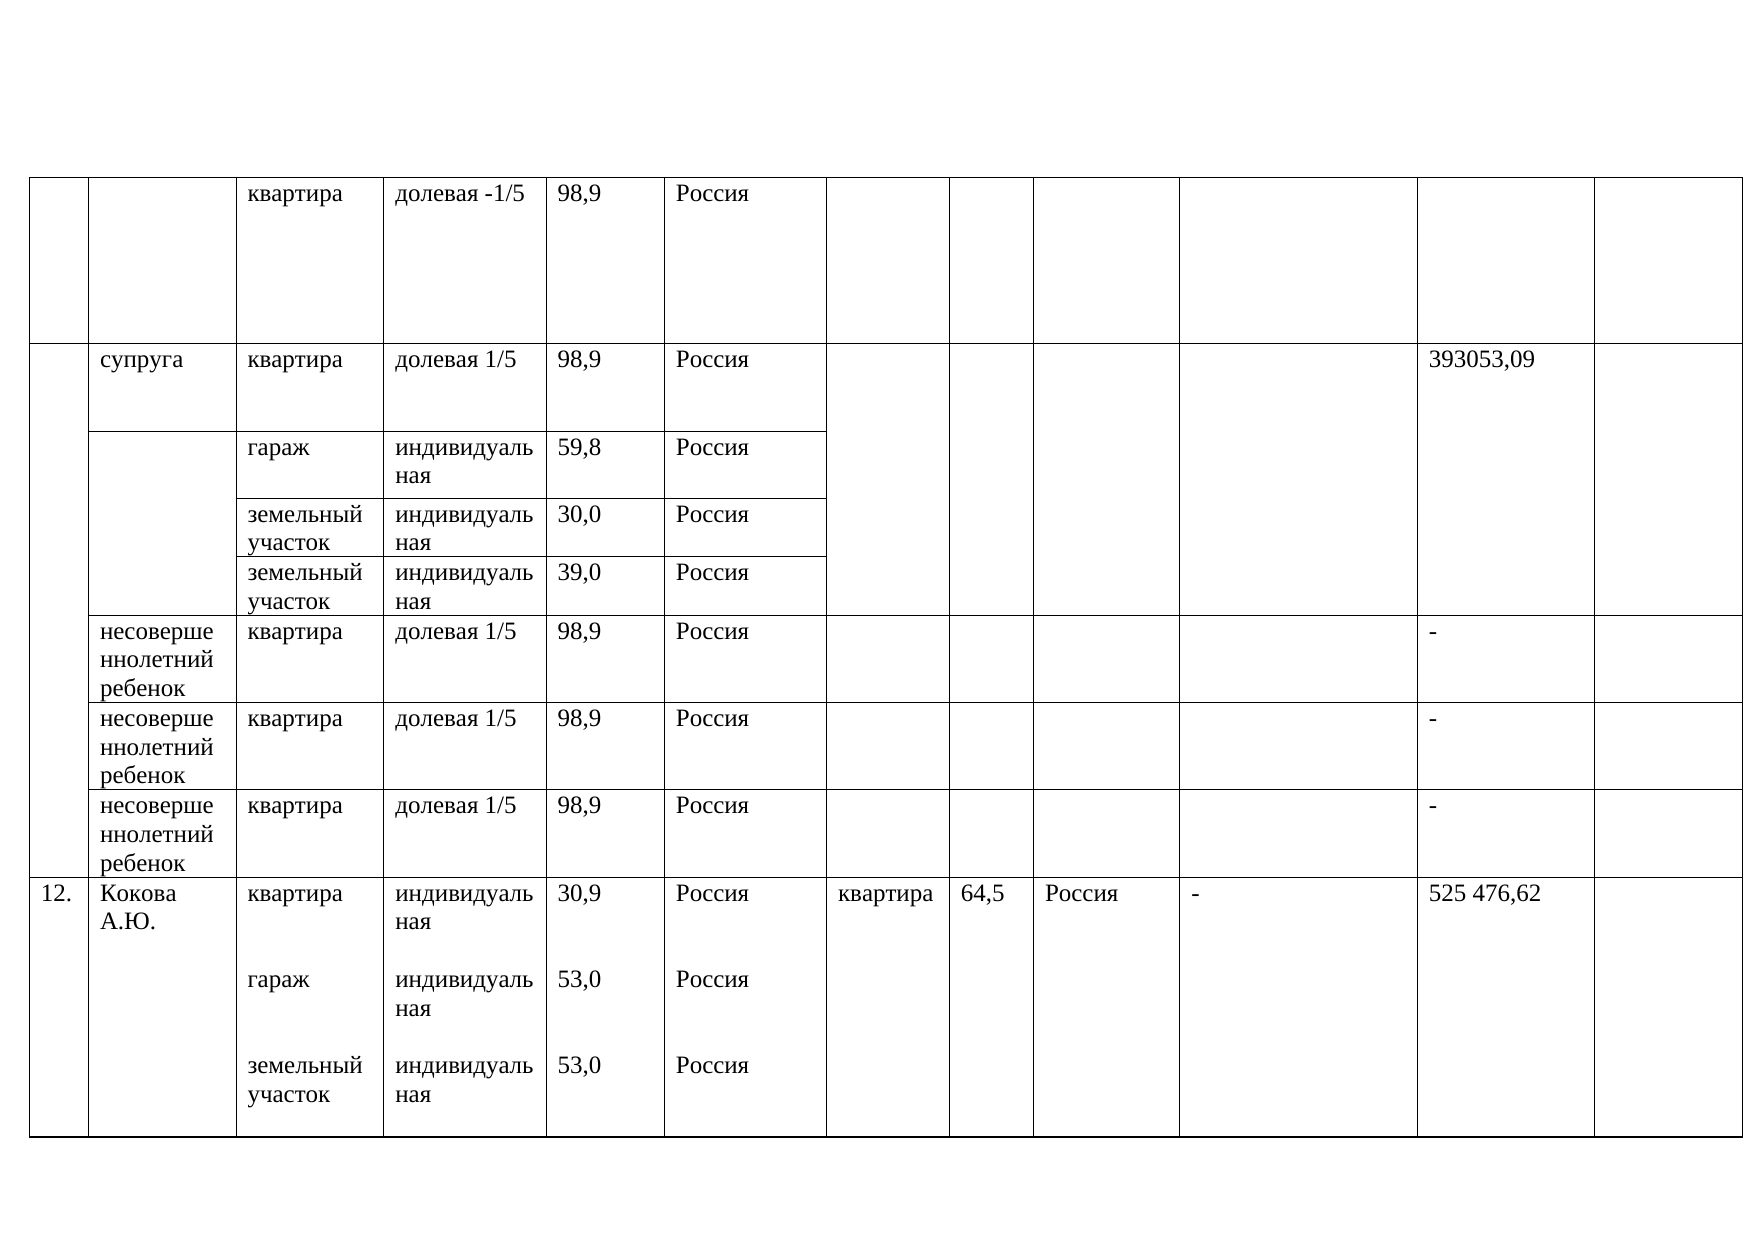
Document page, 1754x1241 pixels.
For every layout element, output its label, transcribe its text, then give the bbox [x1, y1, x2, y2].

table_cell [1180, 178, 1417, 343]
table_cell [1180, 616, 1417, 702]
table_cell [1034, 616, 1179, 702]
table_cell квартира [237, 178, 383, 343]
table_cell гараж [237, 432, 383, 498]
table_cell несовершеннолетний ребенок [89, 790, 236, 877]
table_cell индивидуальная [384, 499, 546, 556]
table_cell Россия [665, 344, 826, 431]
table_cell индивидуальная [384, 432, 546, 498]
table_cell Россия [665, 557, 826, 615]
table_cell 98,9 [547, 178, 664, 343]
table_cell 39,0 [547, 557, 664, 615]
table_cell долевая 1/5 [384, 790, 546, 877]
table_cell квартира [237, 344, 383, 431]
table_cell индивидуальная [384, 557, 546, 615]
table_cell 98,9 [547, 790, 664, 877]
table_cell [1595, 790, 1742, 877]
table_cell индивидуальная индивидуальная индивидуальная [384, 878, 546, 1136]
table_cell [950, 616, 1033, 702]
table_cell Россия Россия Россия [665, 878, 826, 1136]
table_cell [1034, 790, 1179, 877]
table_cell [1595, 878, 1742, 1136]
table_cell Россия [665, 790, 826, 877]
table_cell Россия [665, 499, 826, 556]
table_cell [950, 178, 1033, 343]
table_cell 525 476,62 [1418, 878, 1594, 1136]
table_cell [1595, 616, 1742, 702]
table_cell - [1418, 790, 1594, 877]
table_cell квартира [237, 703, 383, 789]
table_cell [89, 432, 236, 615]
table_cell несовершеннолетний ребенок [89, 616, 236, 702]
table_cell [1595, 703, 1742, 789]
table_cell [1034, 178, 1179, 343]
table_cell [827, 703, 949, 789]
table_cell квартира [237, 790, 383, 877]
table_cell земельный участок [237, 557, 383, 615]
table_cell долевая 1/5 [384, 616, 546, 702]
table_cell 59,8 [547, 432, 664, 498]
table_cell долевая 1/5 [384, 703, 546, 789]
table_cell несовершеннолетний ребенок [89, 703, 236, 789]
table_cell [827, 616, 949, 702]
table_cell [827, 178, 949, 343]
table_cell долевая -1/5 [384, 178, 546, 343]
table_cell [950, 344, 1033, 615]
table_cell 98,9 [547, 616, 664, 702]
table_cell [1595, 178, 1742, 343]
table_cell [827, 790, 949, 877]
table_cell супруга [89, 344, 236, 431]
table_cell [1180, 790, 1417, 877]
table_cell долевая 1/5 [384, 344, 546, 431]
table_cell квартира гараж земельный участок [237, 878, 383, 1136]
table_cell Россия [665, 703, 826, 789]
table_cell [1034, 703, 1179, 789]
table_cell 98,9 [547, 703, 664, 789]
table_cell 393053,09 [1418, 344, 1594, 615]
table_cell [1034, 344, 1179, 615]
table_cell [1180, 344, 1417, 615]
table_cell [1180, 703, 1417, 789]
table_cell квартира [237, 616, 383, 702]
table_cell [1418, 178, 1594, 343]
table_cell Россия [665, 616, 826, 702]
table_cell [1595, 344, 1742, 615]
table_cell [950, 790, 1033, 877]
table_cell Россия [1034, 878, 1179, 1136]
table_cell [827, 344, 949, 615]
table_cell [950, 703, 1033, 789]
table_cell 64,5 [950, 878, 1033, 1136]
table_cell 12. [30, 878, 88, 1136]
table_cell - [1418, 616, 1594, 702]
table_cell квартира [827, 878, 949, 1136]
table_cell 30,9 53,0 53,0 [547, 878, 664, 1136]
table_cell 98,9 [547, 344, 664, 431]
table_cell Россия [665, 432, 826, 498]
table_cell 30,0 [547, 499, 664, 556]
table_cell земельный участок [237, 499, 383, 556]
table_cell Кокова А.Ю. [89, 878, 236, 1136]
table_cell Россия [665, 178, 826, 343]
table_cell - [1180, 878, 1417, 1136]
table_cell - [1418, 703, 1594, 789]
table_cell [30, 344, 88, 877]
